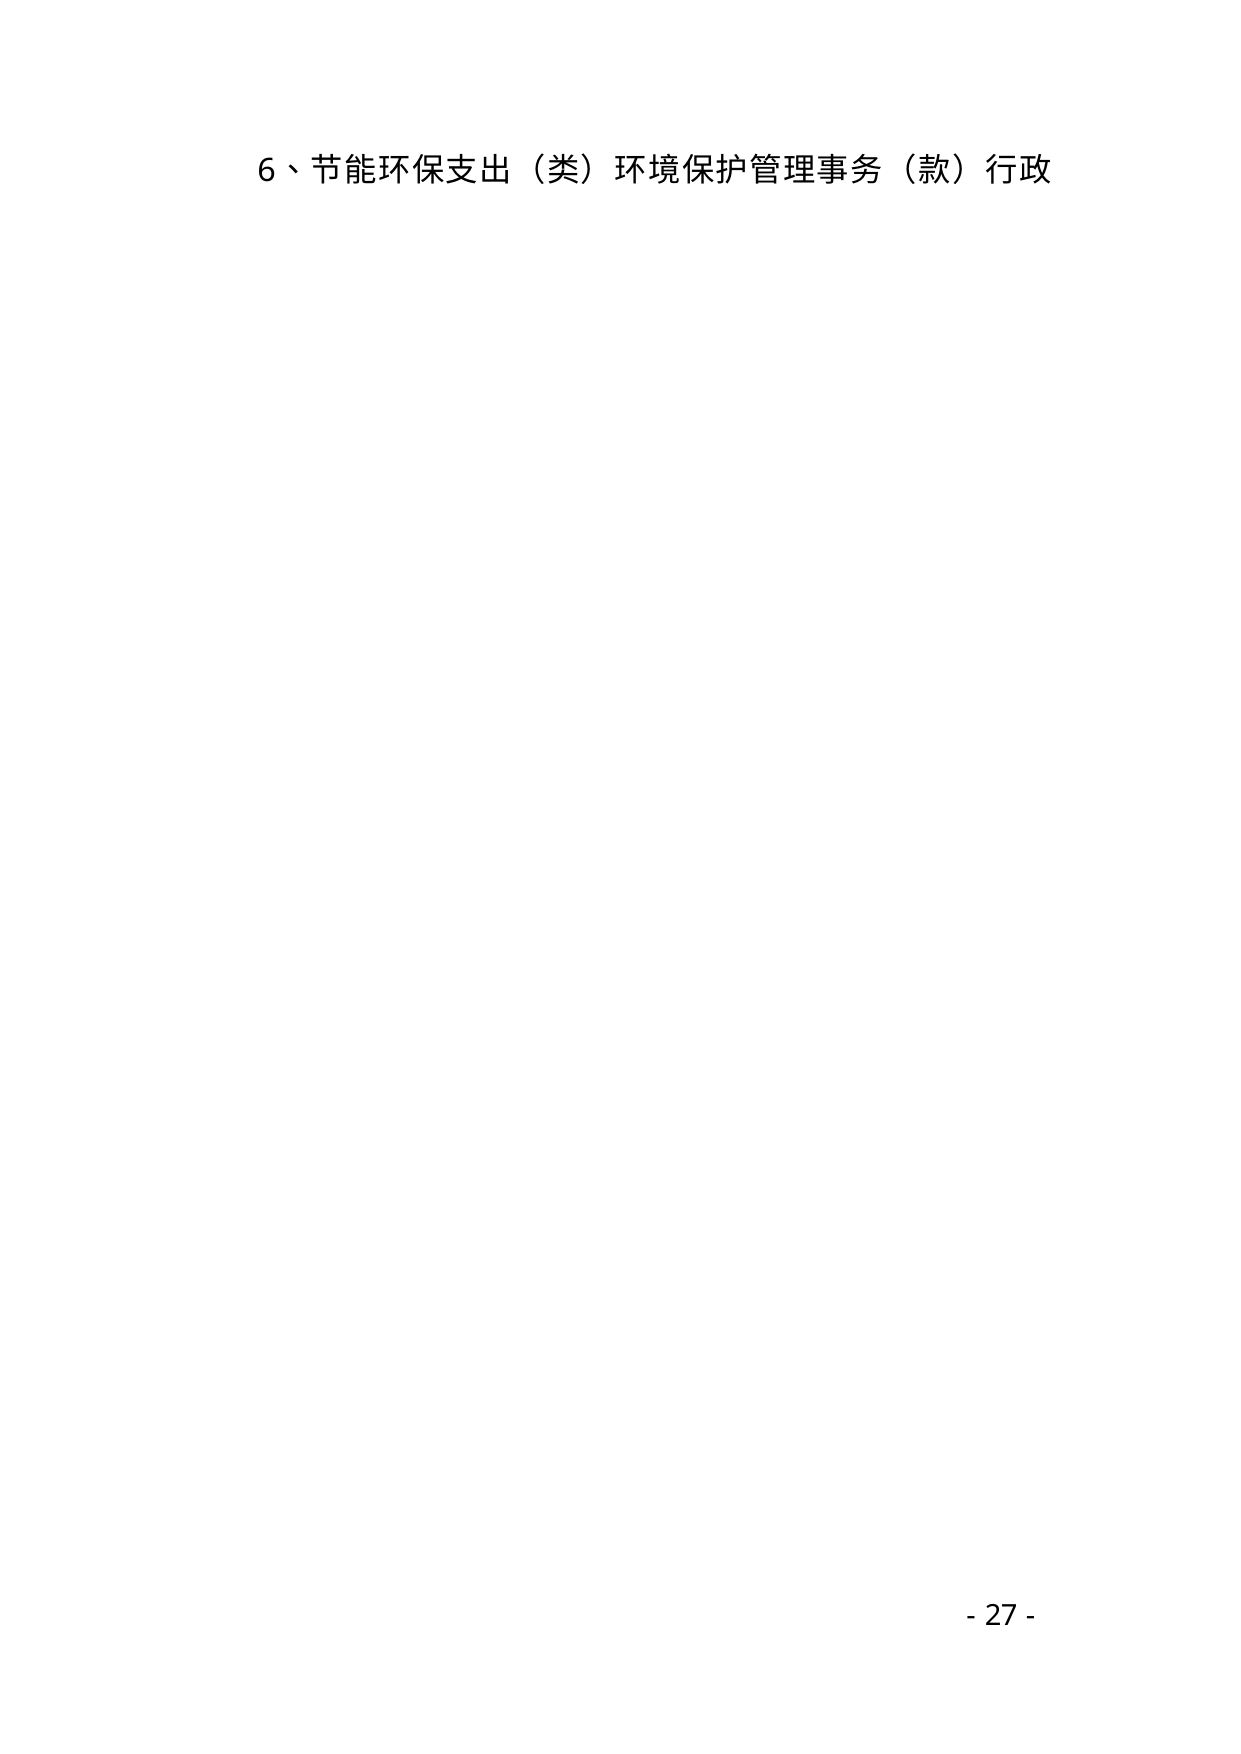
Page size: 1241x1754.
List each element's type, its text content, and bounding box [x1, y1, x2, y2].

text 6、节能环保支出（类）环境保护管理事务（款）行政 [257, 149, 1079, 189]
